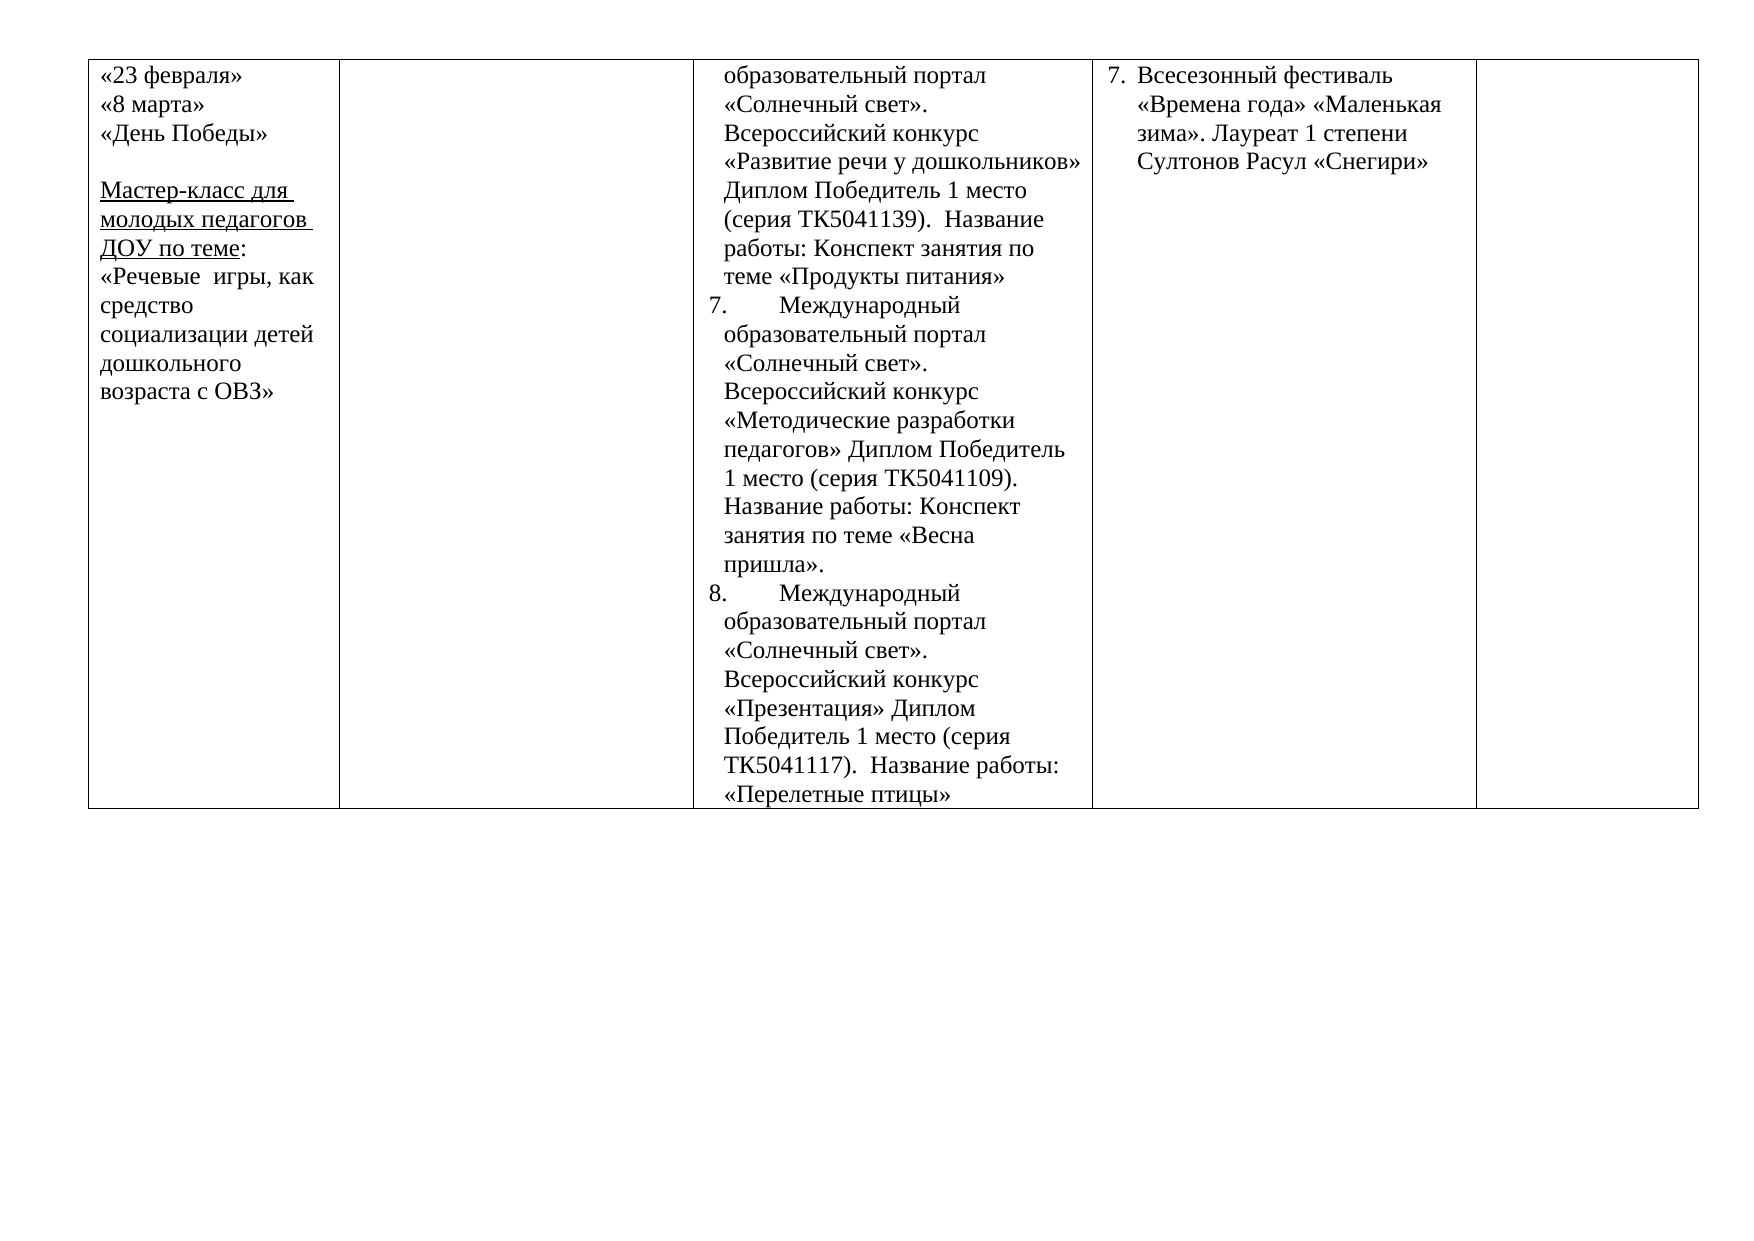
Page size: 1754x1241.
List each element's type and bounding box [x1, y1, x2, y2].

table_cell [1093, 60, 1476, 808]
table_cell [1477, 60, 1698, 808]
table_cell [340, 60, 693, 808]
table_cell [89, 60, 339, 808]
table_cell [694, 60, 1092, 808]
